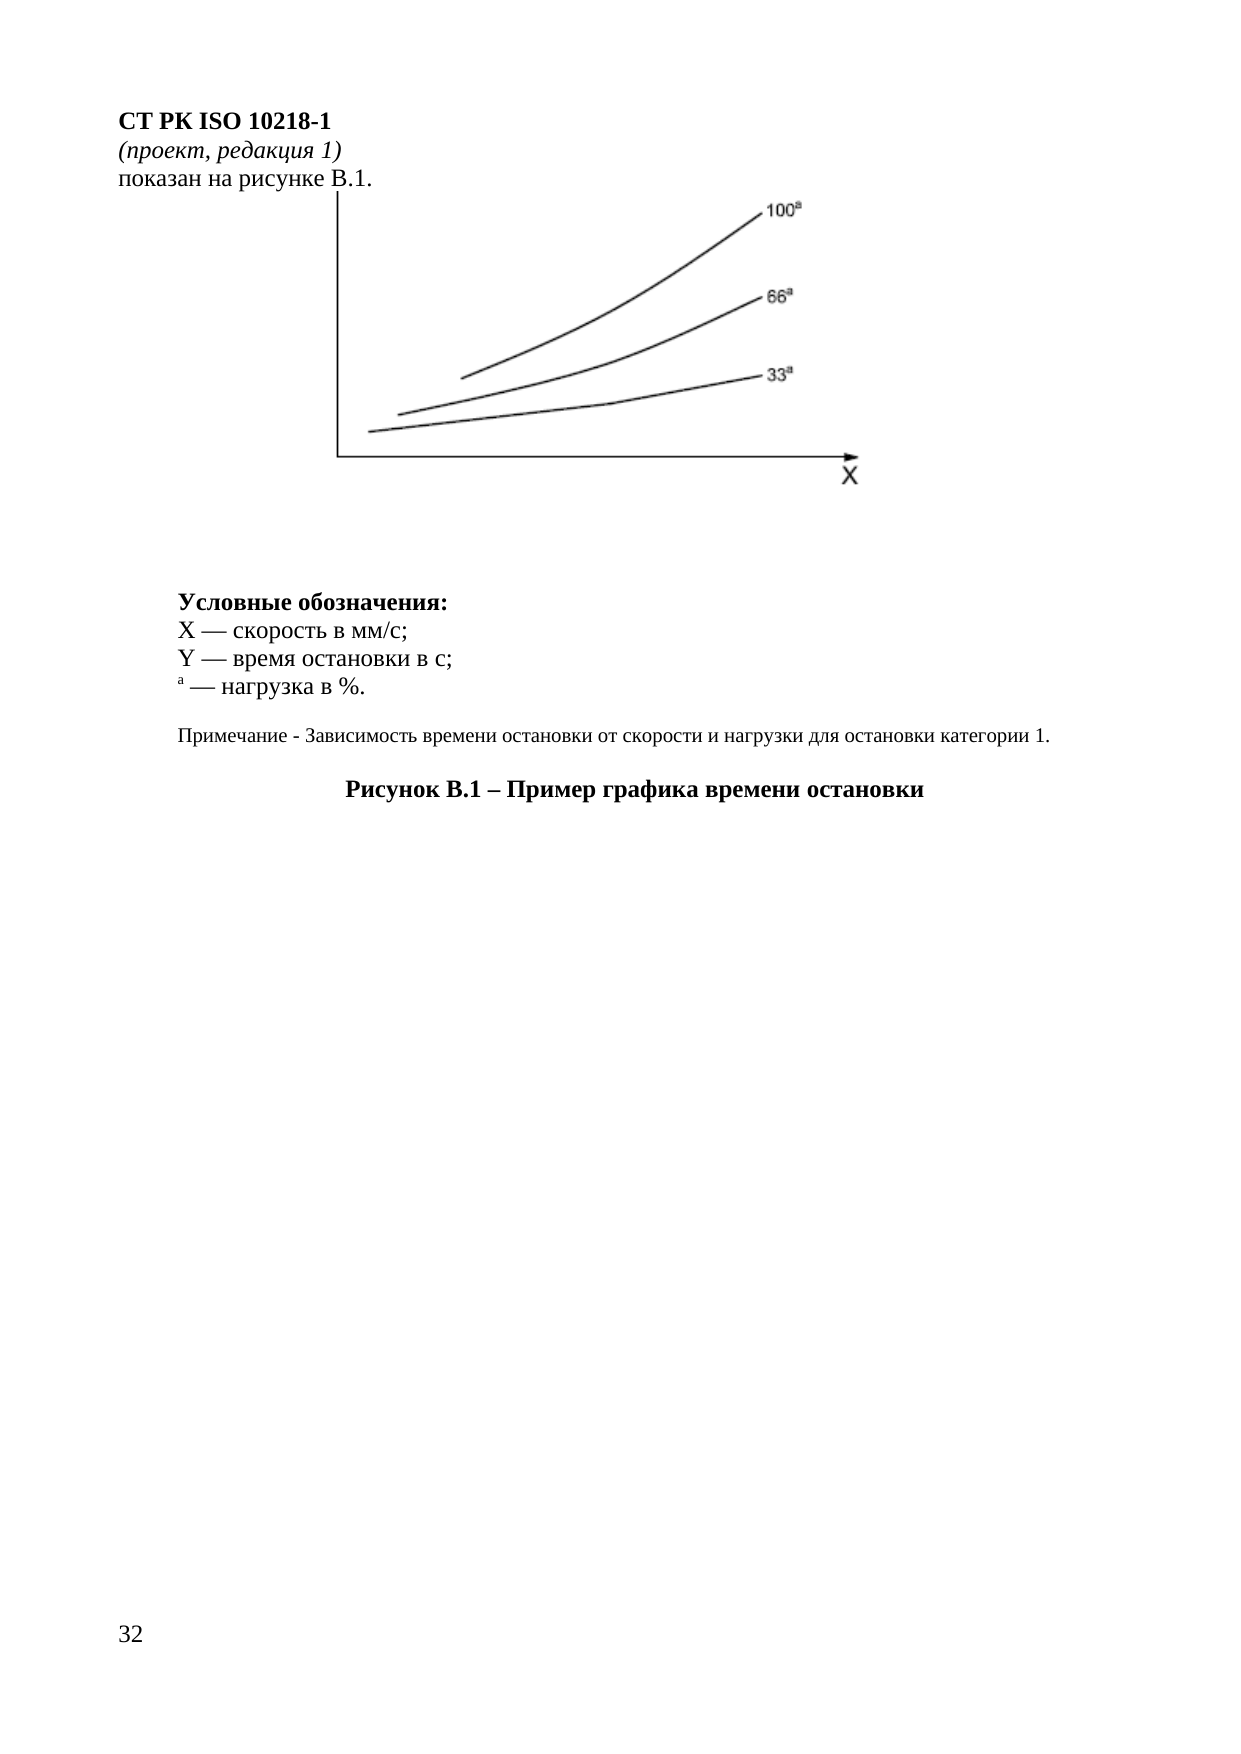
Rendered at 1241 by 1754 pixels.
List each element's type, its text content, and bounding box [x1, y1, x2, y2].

text X — скорость в мм/c; [118, 616, 1092, 644]
text а — нагрузка в %. [118, 672, 1092, 700]
picture [301, 191, 910, 486]
text Y — время остановки в с; [118, 644, 1092, 672]
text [118, 164, 1092, 192]
text Условные обозначения: [118, 587, 1092, 616]
text Рисунок В.1 – Пример графика времени остановки [118, 775, 1092, 803]
text Примечание - Зависимость времени остановки от скорости и нагрузки для остановки категории 1. [118, 723, 1092, 747]
